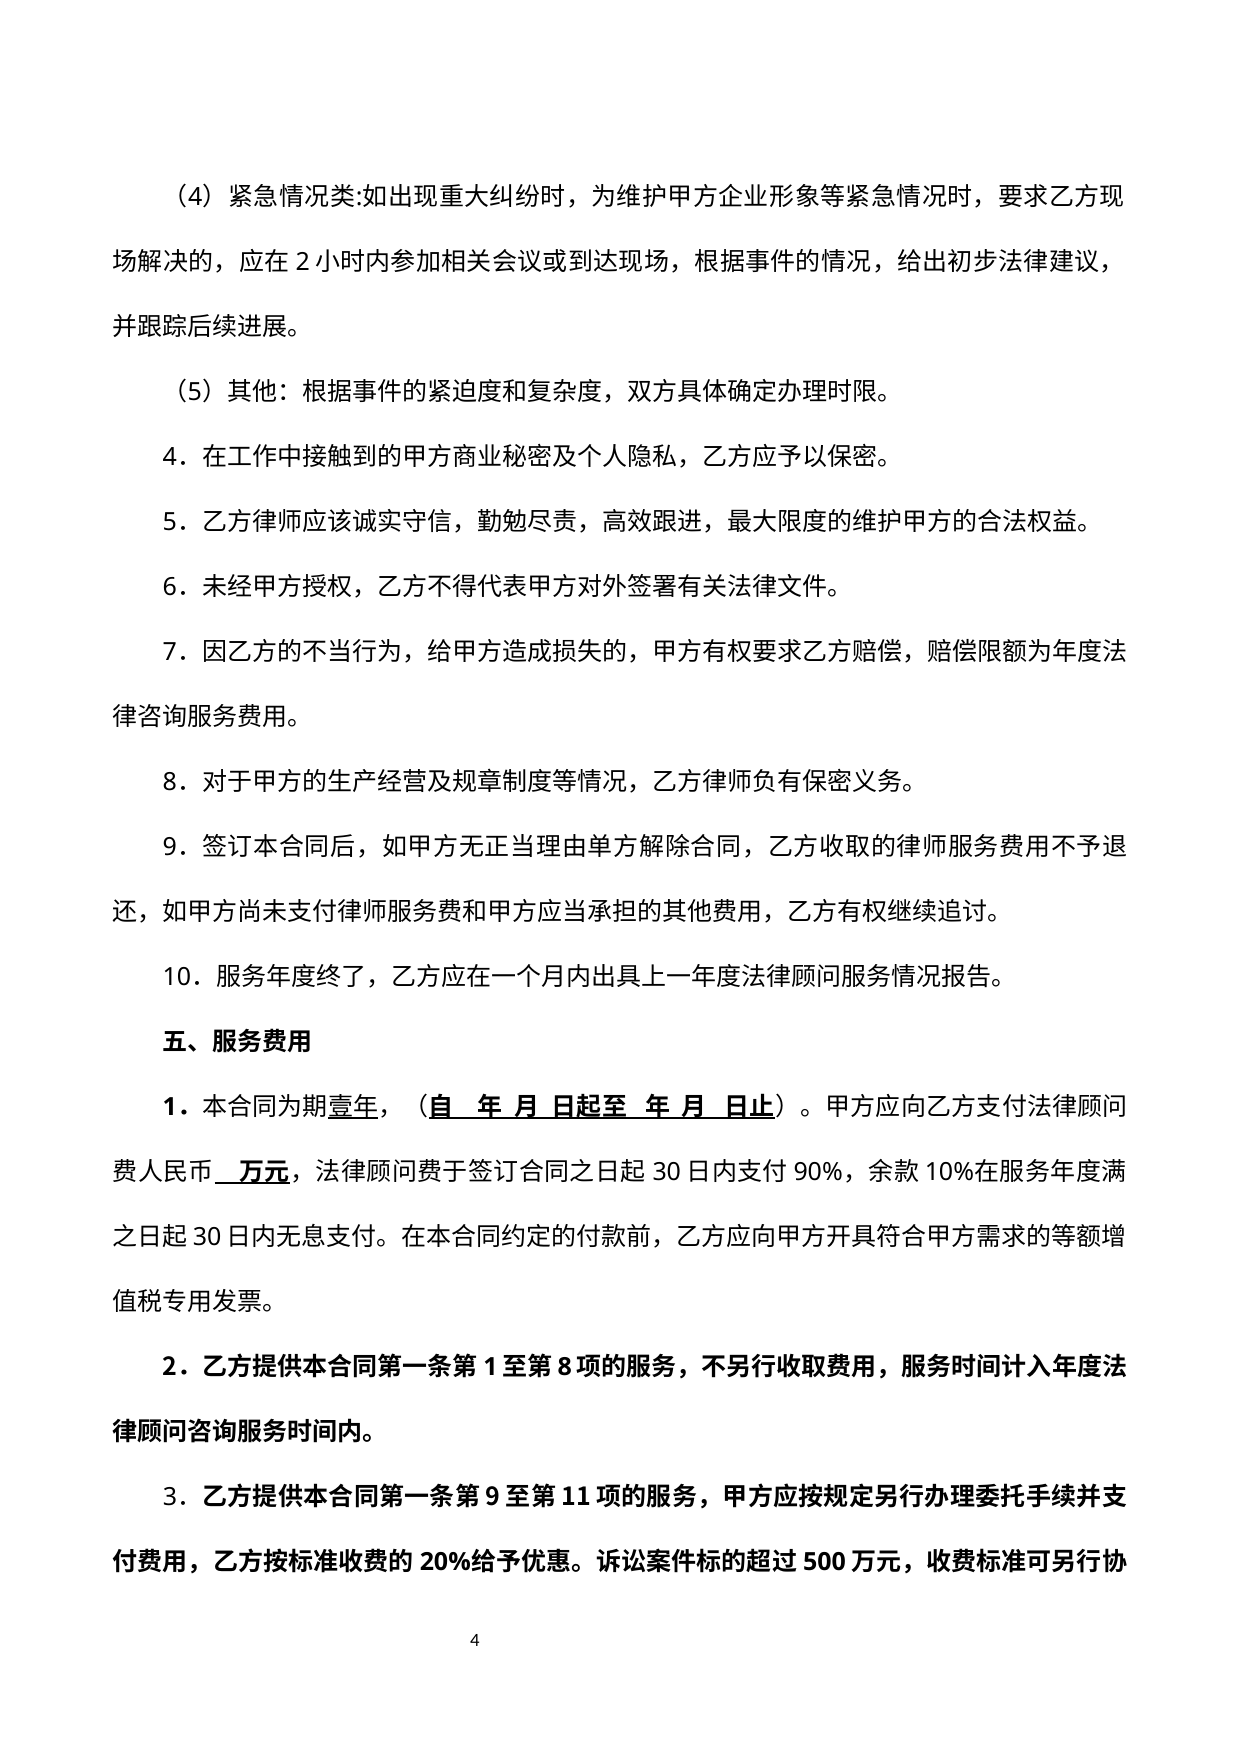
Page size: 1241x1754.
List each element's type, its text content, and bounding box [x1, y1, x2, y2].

list 本合同为期壹年，（自 年 月 日起至 年 月 日止）。甲方应向乙方支付法律顾问费人民币 万元，法律顾问费于签订合同之日起30日内支付90%，余款10%在服务年度满之日起30日内无息支付。在本合同约定的付款前，乙方应向甲方开具符合甲方需求的等额增值税专用发票。 [112, 1072, 1128, 1332]
text （5）其他：根据事件的紧迫度和复杂度，双方具体确定办理时限。 [112, 357, 1128, 422]
list 因乙方的不当行为，给甲方造成损失的，甲方有权要求乙方赔偿，赔偿限额为年度法律咨询服务费用。 [112, 617, 1128, 747]
subtitle 五、服务费用 [112, 1007, 1128, 1072]
text （4）紧急情况类:如出现重大纠纷时，为维护甲方企业形象等紧急情况时，要求乙方现场解决的，应在2小时内参加相关会议或到达现场，根据事件的情况，给出初步法律建议，并跟踪后续进展。 [112, 162, 1128, 357]
list 签订本合同后，如甲方无正当理由单方解除合同，乙方收取的律师服务费用不予退还，如甲方尚未支付律师服务费和甲方应当承担的其他费用，乙方有权继续追讨。 [112, 812, 1128, 942]
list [112, 1462, 1128, 1592]
list 未经甲方授权，乙方不得代表甲方对外签署有关法律文件。 [112, 552, 1128, 617]
list 服务年度终了，乙方应在一个月内出具上一年度法律顾问服务情况报告。 [112, 942, 1128, 1007]
list 乙方提供本合同第一条第1至第8项的服务，不另行收取费用，服务时间计入年度法律顾问咨询服务时间内。 [112, 1332, 1128, 1462]
list 乙方律师应该诚实守信，勤勉尽责，高效跟进，最大限度的维护甲方的合法权益。 [112, 487, 1128, 552]
list 在工作中接触到的甲方商业秘密及个人隐私，乙方应予以保密。 [112, 422, 1128, 487]
list 对于甲方的生产经营及规章制度等情况，乙方律师负有保密义务。 [112, 747, 1128, 812]
